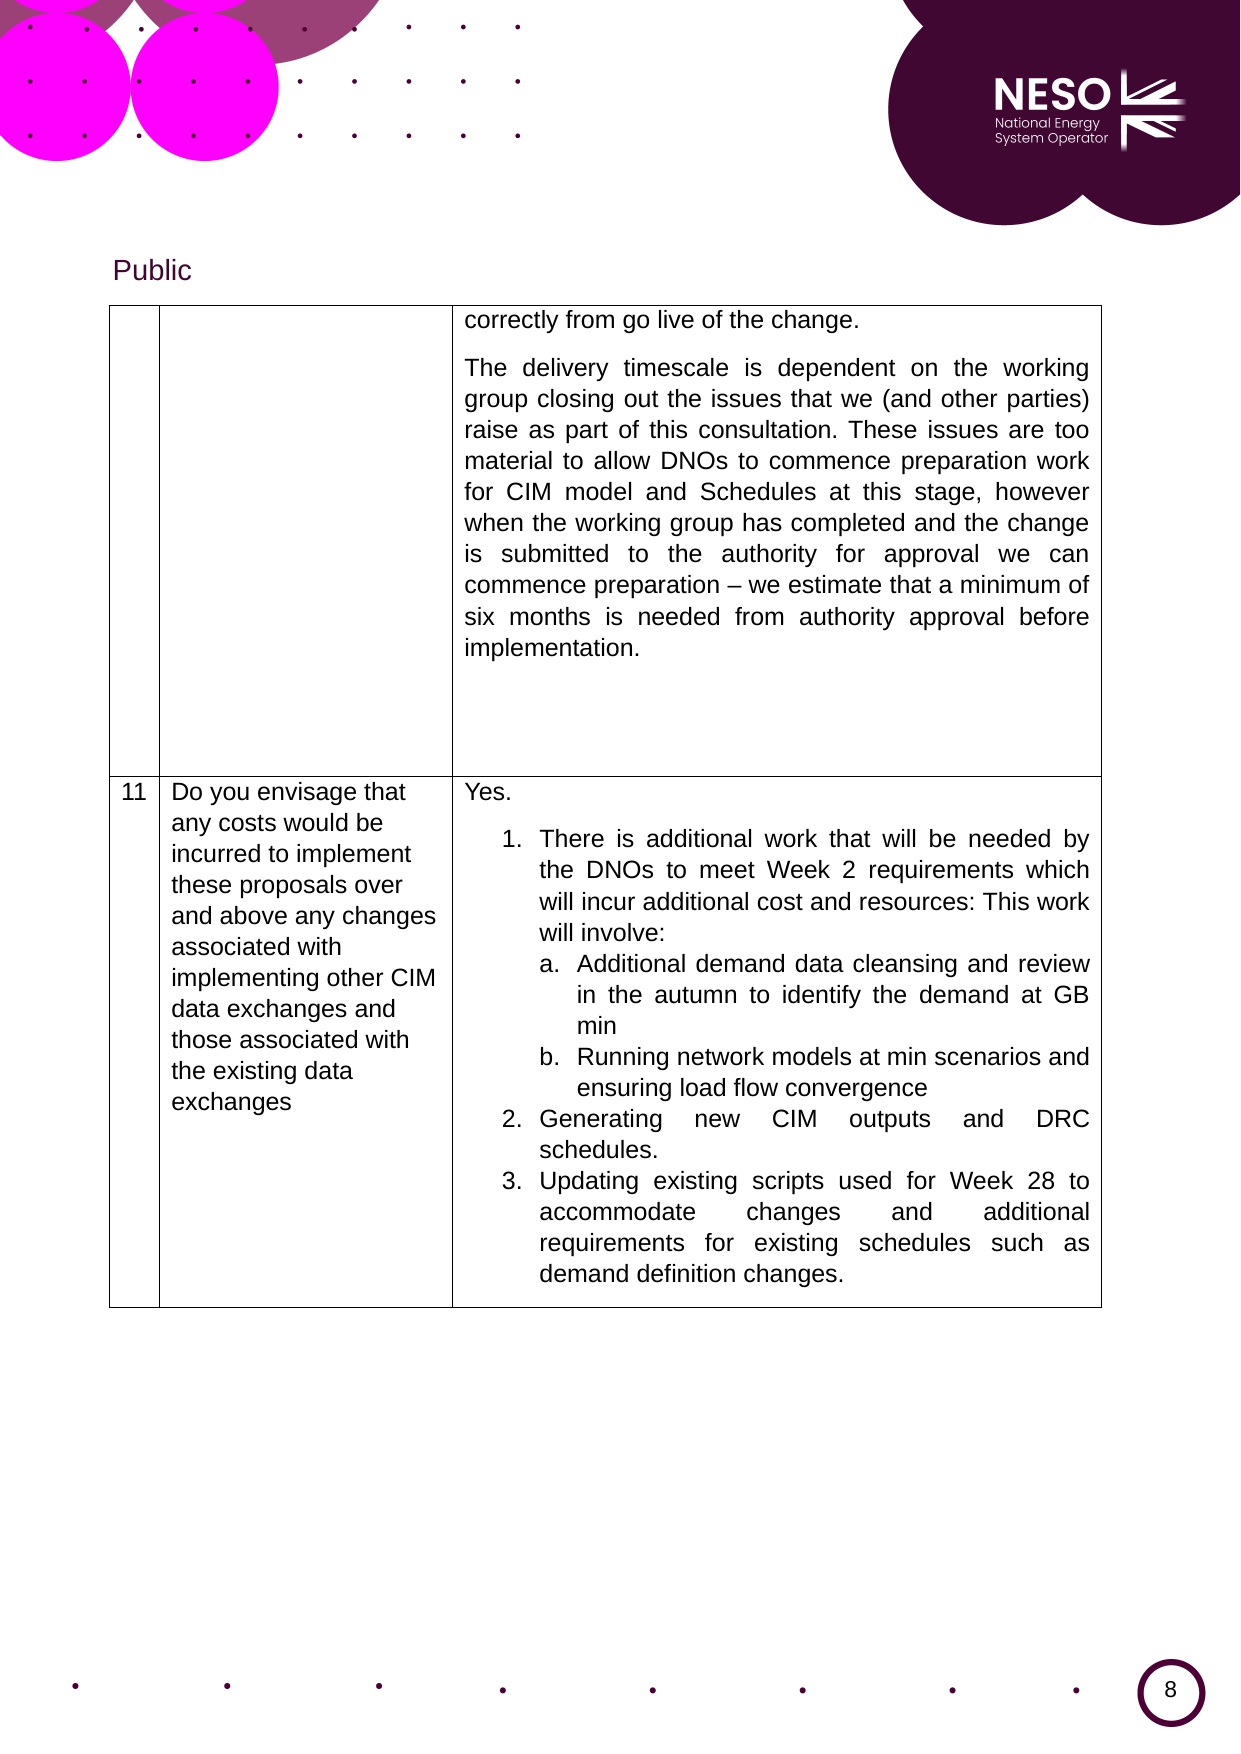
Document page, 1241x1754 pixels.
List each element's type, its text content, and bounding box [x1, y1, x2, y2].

table_cell 10 [110, 306, 159, 776]
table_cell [160, 306, 452, 776]
picture [0, 0, 1241, 1754]
table_cell Do you envisage that any costs would be incurred to implement these proposals over and above any changes associated with implementing other CIM data exchanges and those associated with the existing data exchanges [160, 777, 452, 1307]
table_cell 11 [110, 777, 159, 1307]
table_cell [453, 306, 1101, 776]
table_cell Yes. There is additional work that will be needed by the DNOs to meet Week 2 requirements which will incur additional cost and resources: This work will involve: Additional demand data cleansing and review in the autumn to identify the demand at GB min Running network models at min scenarios and ensuring load flow convergence Generating new CIM outputs and DRC schedules. Updating existing scripts used for Week 28 to accommodate changes and additional requirements for existing schedules such as demand definition changes. [453, 777, 1101, 1307]
